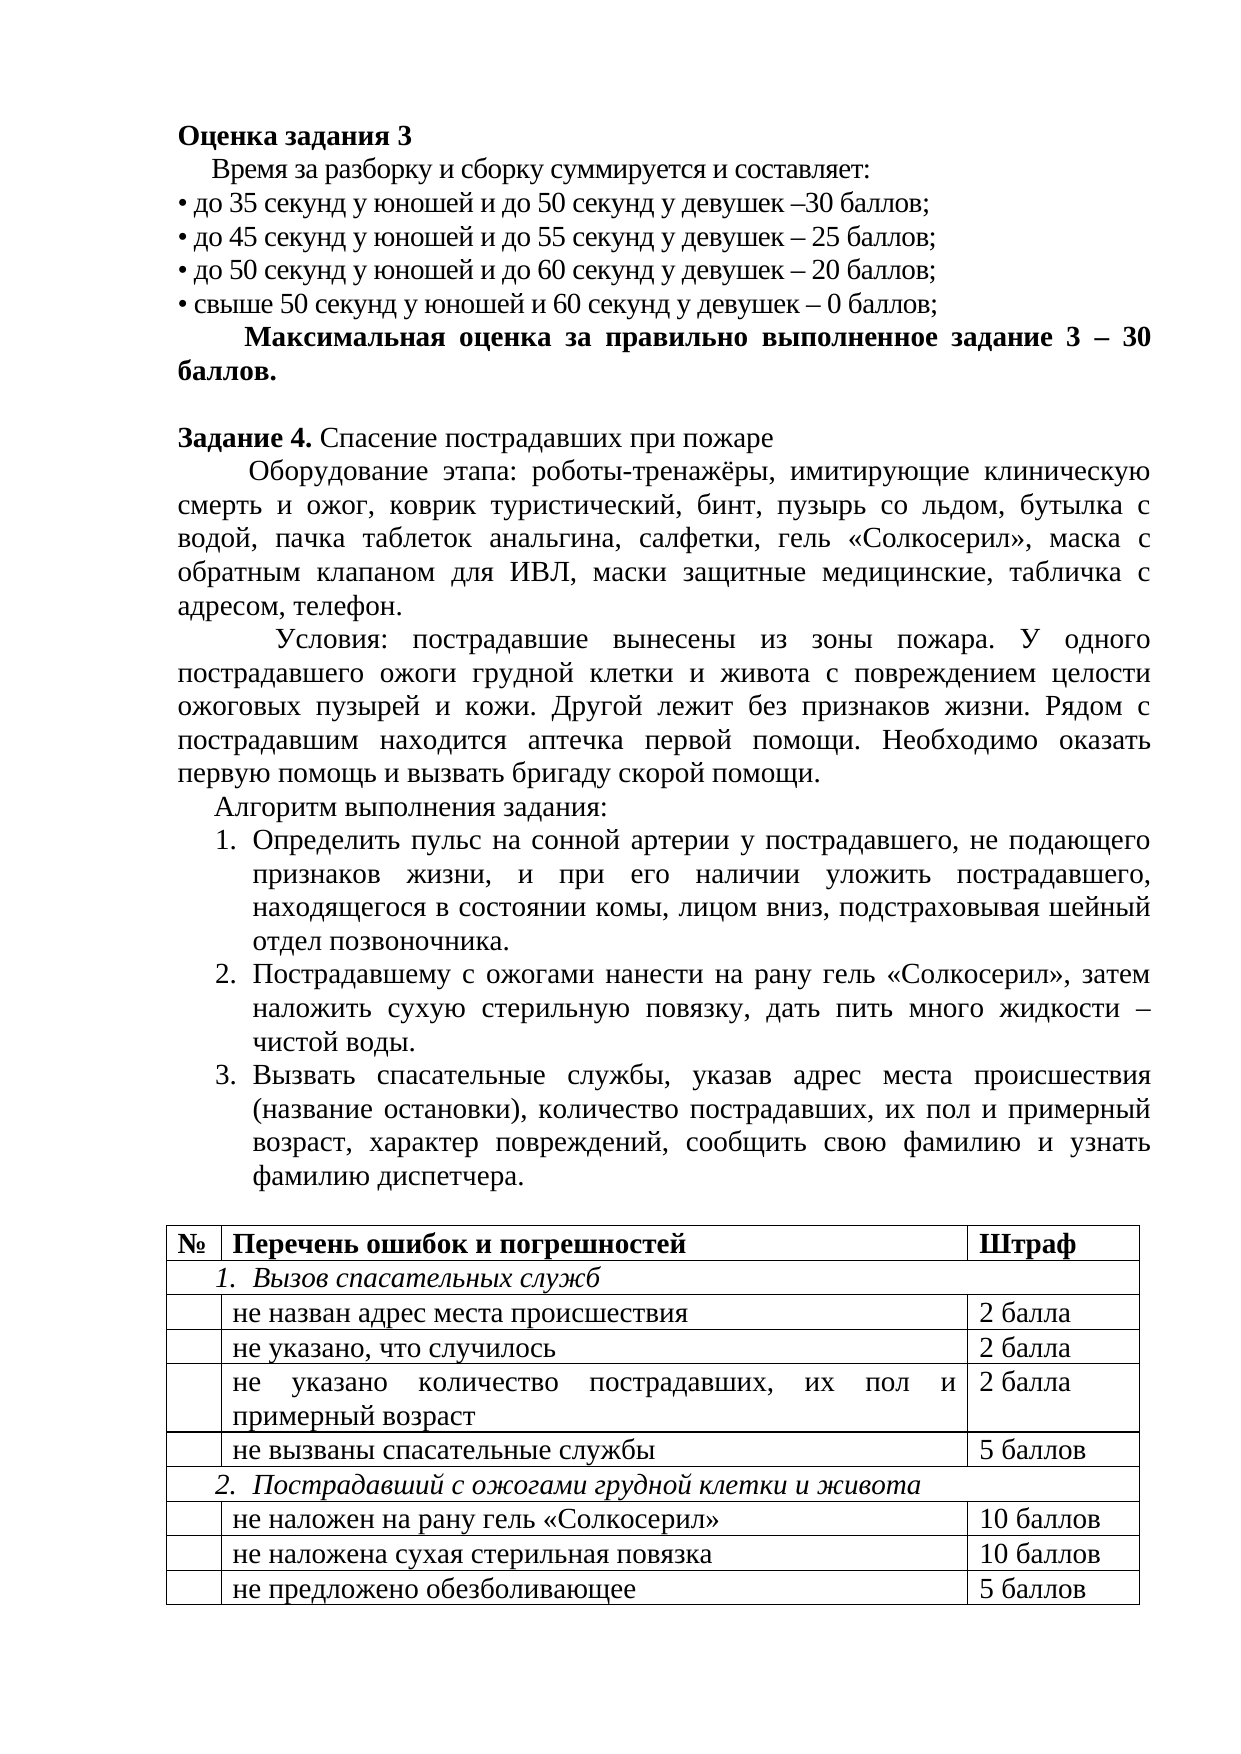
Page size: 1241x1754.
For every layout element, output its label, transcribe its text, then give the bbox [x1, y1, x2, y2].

table_cell [167, 1295, 221, 1329]
table_cell [167, 1536, 221, 1570]
table_cell не указано, что случилось [222, 1330, 967, 1363]
table_cell не вызваны спасательные службы [222, 1433, 967, 1466]
table_cell [167, 1364, 221, 1431]
table_cell не назван адрес места происшествия [222, 1295, 967, 1329]
table_cell 2 балла [968, 1330, 1139, 1363]
table_cell 5 баллов [968, 1571, 1139, 1604]
table_cell не указано количество пострадавших, их пол и примерный возраст [222, 1364, 967, 1431]
text • до 35 секунд у юношей и до 50 секунд у девушек –30 баллов; [177, 185, 1152, 219]
table_cell не предложено обезболивающее [222, 1571, 967, 1604]
table_cell [167, 1571, 221, 1604]
table_header Штраф [968, 1226, 1139, 1259]
table_cell Вызов спасательных служб [167, 1261, 1139, 1294]
text Время за разборку и сборку суммируется и составляет: [177, 152, 1152, 185]
table_cell 10 баллов [968, 1536, 1139, 1570]
list Вызвать спасательные службы, указав адрес места происшествия (название остановки), количество пострадавших, их пол и примерный возраст, характер повреждений, сообщить свою фамилию и узнать фамилию диспетчера. [215, 1057, 1152, 1191]
table_cell 2 балла [968, 1364, 1139, 1431]
table_cell Пострадавший с ожогами грудной клетки и живота [167, 1467, 1139, 1501]
table_cell не наложена сухая стерильная повязка [222, 1536, 967, 1570]
text • до 50 секунд у юношей и до 60 секунд у девушек – 20 баллов; [177, 252, 1152, 286]
table_cell не наложен на рану гель «Солкосерил» [222, 1502, 967, 1535]
table_header № [167, 1226, 221, 1259]
table_cell [167, 1502, 221, 1535]
table_cell 10 баллов [968, 1502, 1139, 1535]
table_header Перечень ошибок и погрешностей [222, 1226, 967, 1259]
text Оборудование этапа: роботы-тренажёры, имитирующие клиническую смерть и ожог, коврик туристический, бинт, пузырь со льдом, бутылка с водой, пачка таблеток анальгина, салфетки, гель «Солкосерил», маска с обратным клапаном для ИВЛ, маски защитные медицинские, табличка с адресом, телефон. [177, 453, 1152, 621]
text Условия: пострадавшие вынесены из зоны пожара. У одного пострадавшего ожоги грудной клетки и живота с повреждением целости ожоговых пузырей и кожи. Другой лежит без признаков жизни. Рядом с пострадавшим находится аптечка первой помощи. Необходимо оказать первую помощь и вызвать бригаду скорой помощи. [177, 621, 1152, 789]
text Задание 4. Спасение пострадавших при пожаре [177, 420, 1152, 453]
list Пострадавшему с ожогами нанести на рану гель «Солкосерил», затем наложить сухую стерильную повязку, дать пить много жидкости – чистой воды. [215, 957, 1152, 1057]
table_cell 2 балла [968, 1295, 1139, 1329]
text • до 45 секунд у юношей и до 55 секунд у девушек – 25 баллов; [177, 219, 1152, 252]
text • свыше 50 секунд у юношей и 60 секунд у девушек – 0 баллов; [177, 286, 1152, 319]
table_cell [167, 1330, 221, 1363]
text Алгоритм выполнения задания: [177, 789, 1152, 822]
text Оценка задания 3 [177, 118, 1152, 152]
table_cell [167, 1433, 221, 1466]
text Максимальная оценка за правильно выполненное задание 3 – 30 баллов. [177, 319, 1152, 386]
list Определить пульс на сонной артерии у пострадавшего, не подающего признаков жизни, и при его наличии уложить пострадавшего, находящегося в состоянии комы, лицом вниз, подстраховывая шейный отдел позвоночника. [215, 822, 1152, 957]
table_cell 5 баллов [968, 1433, 1139, 1466]
